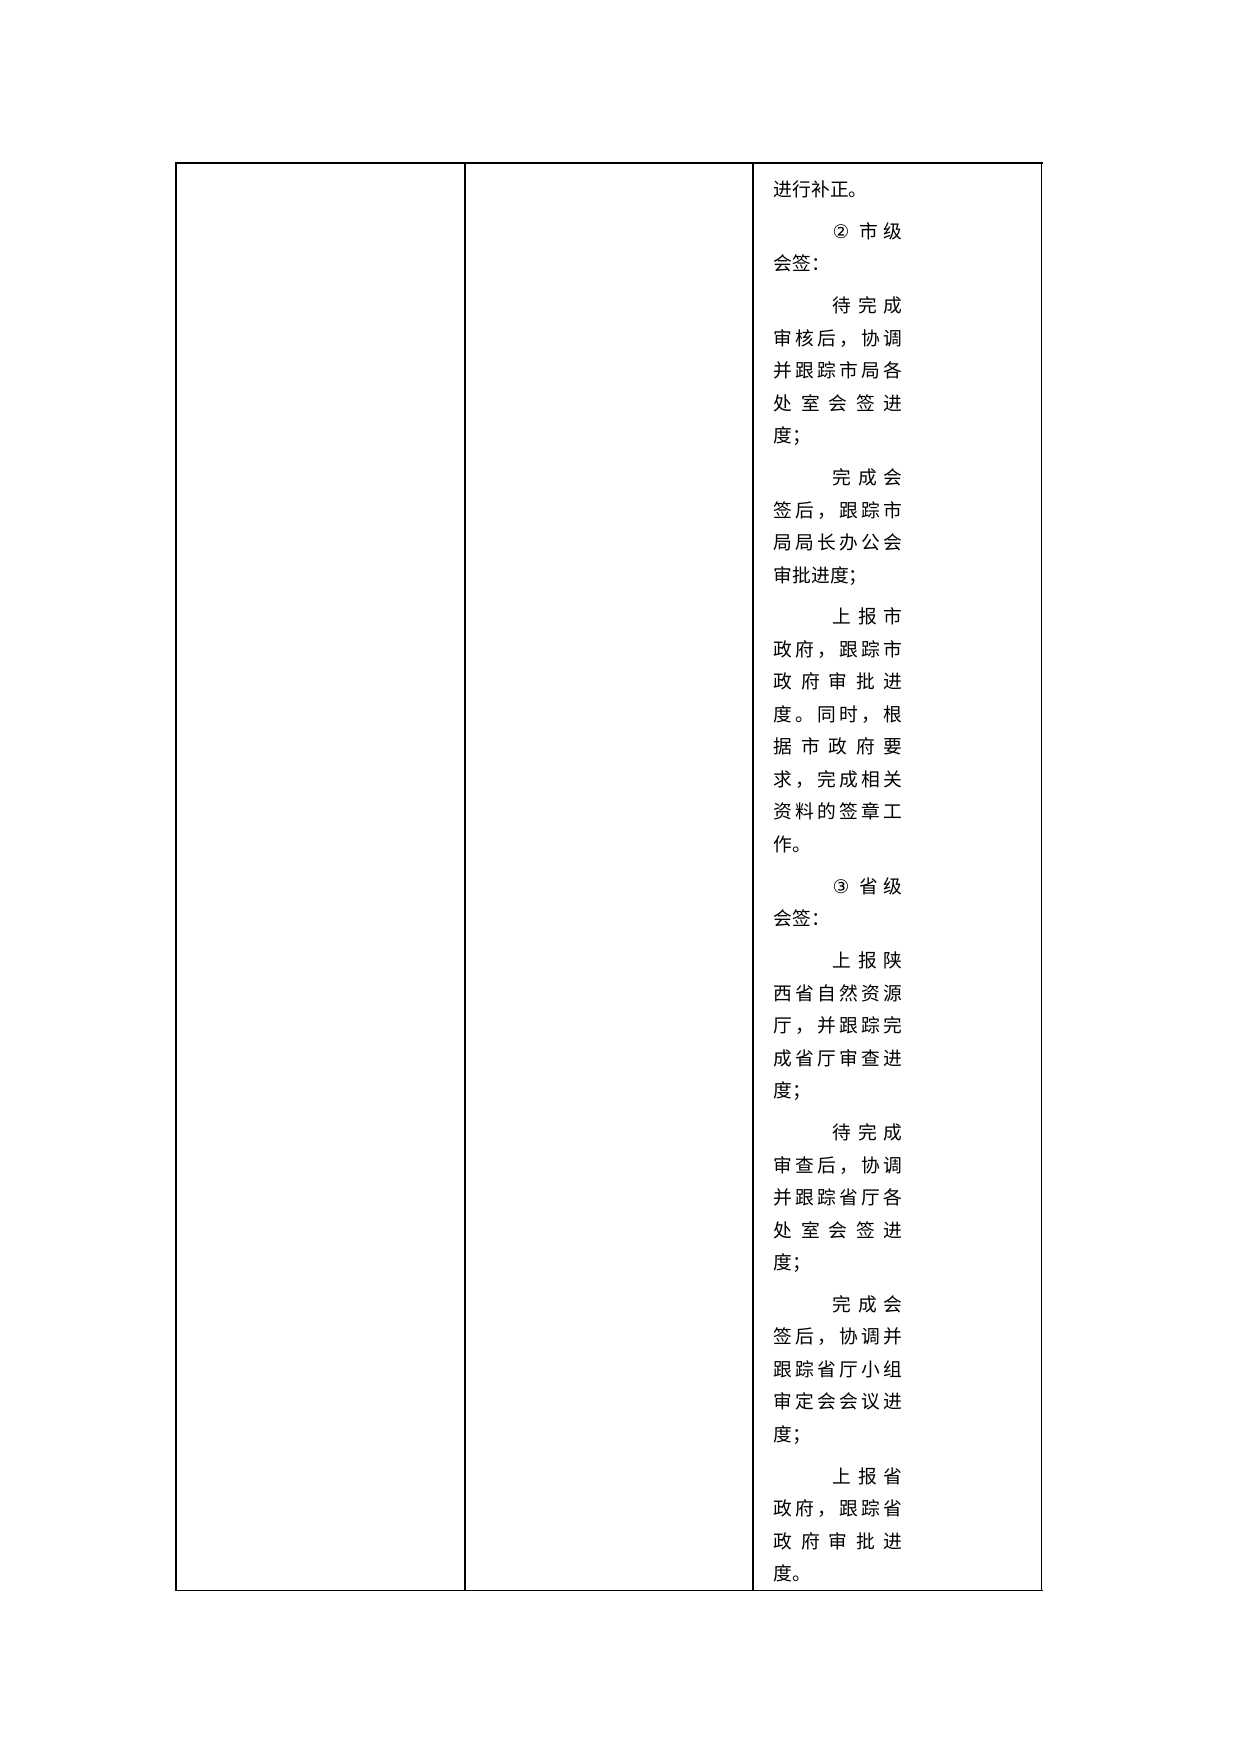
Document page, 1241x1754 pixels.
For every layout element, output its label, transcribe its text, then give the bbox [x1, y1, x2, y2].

table_cell [466, 164, 752, 1590]
table_cell 1 [177, 164, 464, 1590]
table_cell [754, 164, 1041, 1590]
